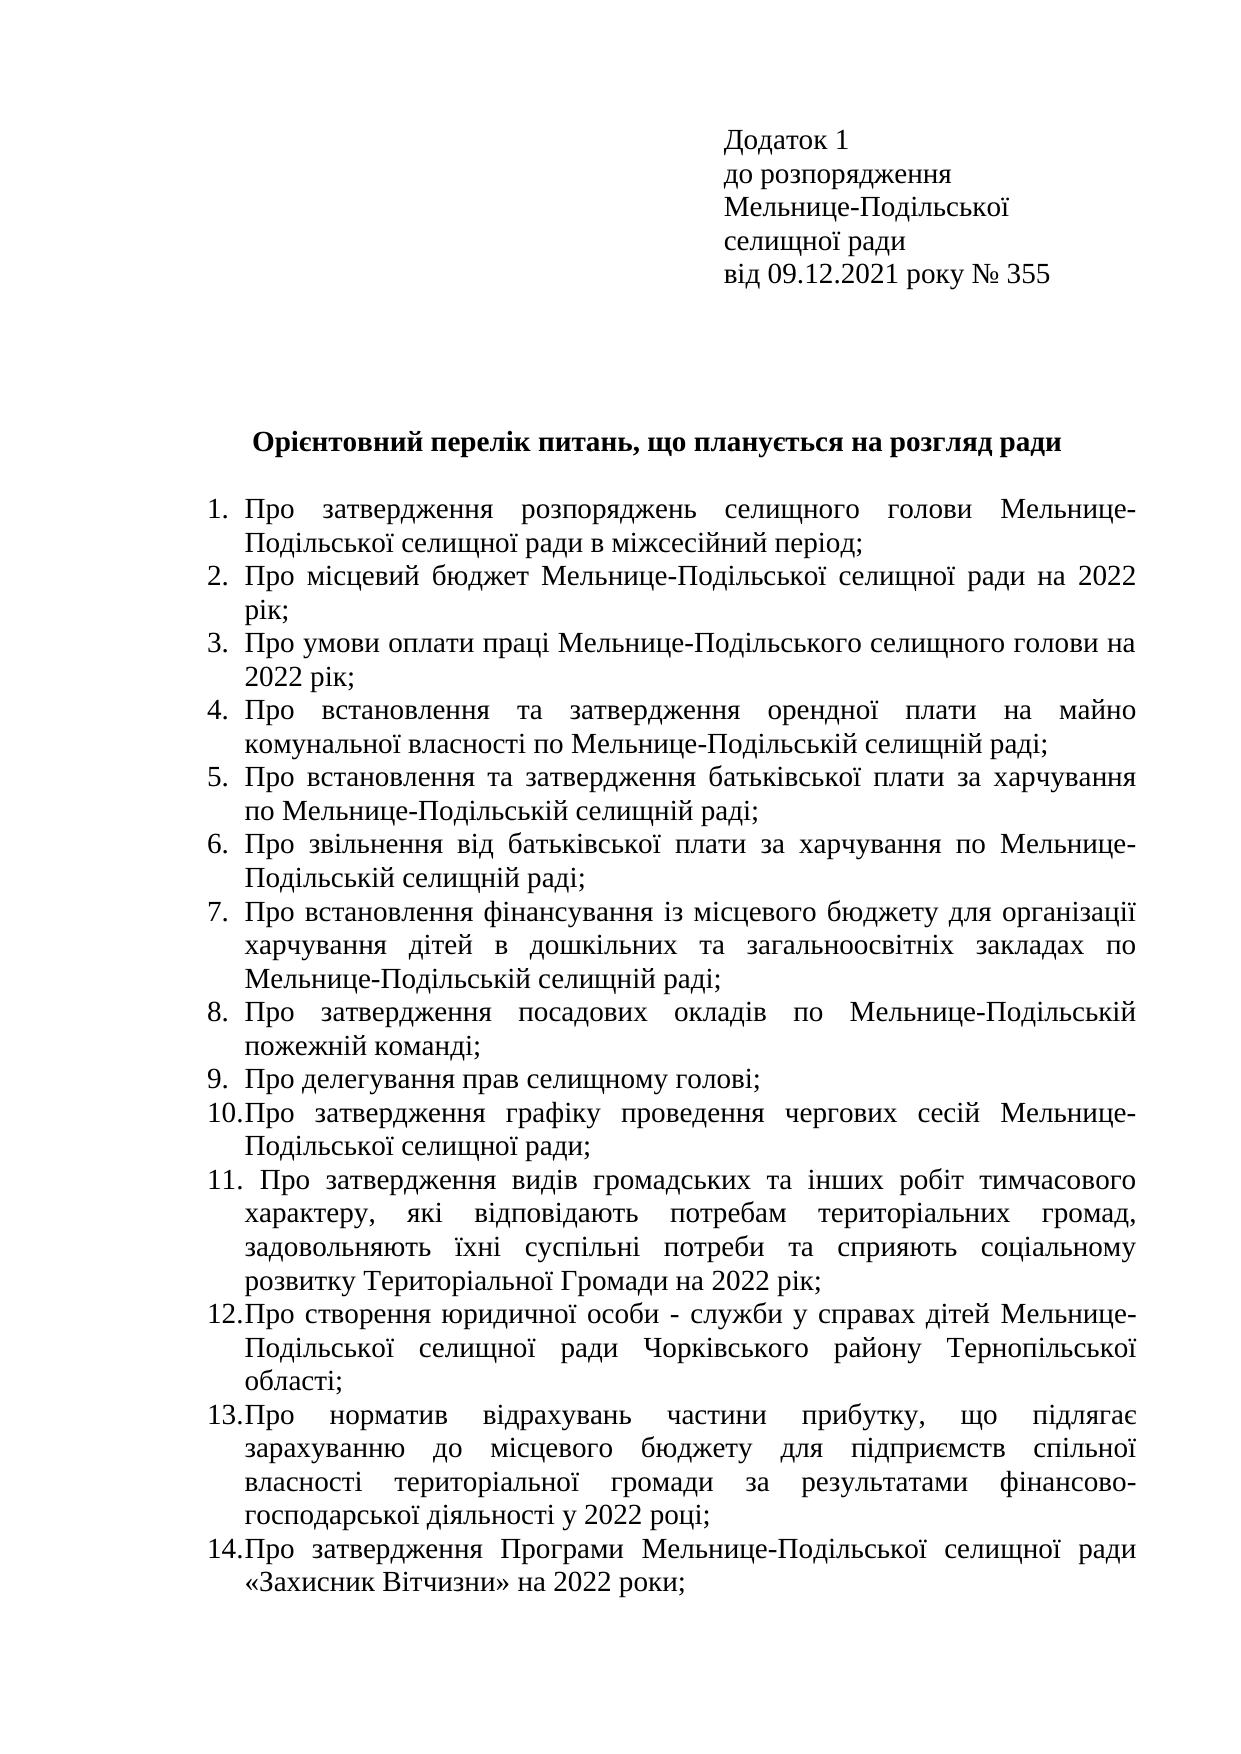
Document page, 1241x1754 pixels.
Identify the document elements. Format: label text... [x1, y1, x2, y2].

list Про делегування прав селищному голові; [207, 1061, 1137, 1095]
list Про створення юридичної особи - служби у справах дітей Мельнице-Подільської селищної ради Чорківського району Тернопільської області; [207, 1296, 1137, 1397]
list Про умови оплати праці Мельнице-Подільського селищного голови на 2022 рік; [207, 625, 1137, 692]
list Про затвердження посадових окладів по Мельнице-Подільській пожежній команді; [207, 994, 1137, 1061]
list Про встановлення фінансування із місцевого бюджету для організації харчування дітей в дошкільних та загальноосвітніх закладах по Мельнице-Подільській селищній раді; [207, 894, 1137, 994]
list Про встановлення та затвердження орендної плати на майно комунальної власності по Мельнице-Подільській селищній раді; [207, 692, 1137, 759]
list Про затвердження видів громадських та інших робіт тимчасового характеру, які відповідають потребам територіальних громад, задовольняють їхні суспільні потреби та сприяють соціальному розвитку Територіальної Громади на 2022 рік; [207, 1162, 1137, 1296]
list Про затвердження Програми Мельнице-Подільської селищної ради «Захисник Вітчизни» на 2022 роки; [207, 1531, 1137, 1598]
list Про звільнення від батьківської плати за харчування по Мельнице-Подільській селищній раді; [207, 827, 1137, 894]
list Про затвердження розпоряджень селищного голови Мельнице-Подільської селищної ради в міжсесійний період; [207, 491, 1137, 558]
text Додаток 1 [723, 122, 1137, 156]
list Про місцевий бюджет Мельнице-Подільської селищної ради на 2022 рік; [207, 558, 1137, 625]
text до розпорядження [723, 156, 1137, 189]
text селищної ради [723, 223, 1137, 256]
text Мельнице-Подільської [723, 189, 1137, 223]
list Про встановлення та затвердження батьківської плати за харчування по Мельнице-Подільській селищній раді; [207, 759, 1137, 827]
text від 09.12.2021 року № 355 [723, 256, 1137, 290]
text Орієнтовний перелік питань, що планується на розгляд ради [177, 424, 1137, 458]
list Про затвердження графіку проведення чергових сесій Мельнице-Подільської селищної ради; [207, 1095, 1137, 1162]
list Про норматив відрахувань частини прибутку, що підлягає зарахуванню до місцевого бюджету для підприємств спільної власності територіальної громади за результатами фінансово-господарської діяльності у 2022 році; [207, 1397, 1137, 1531]
